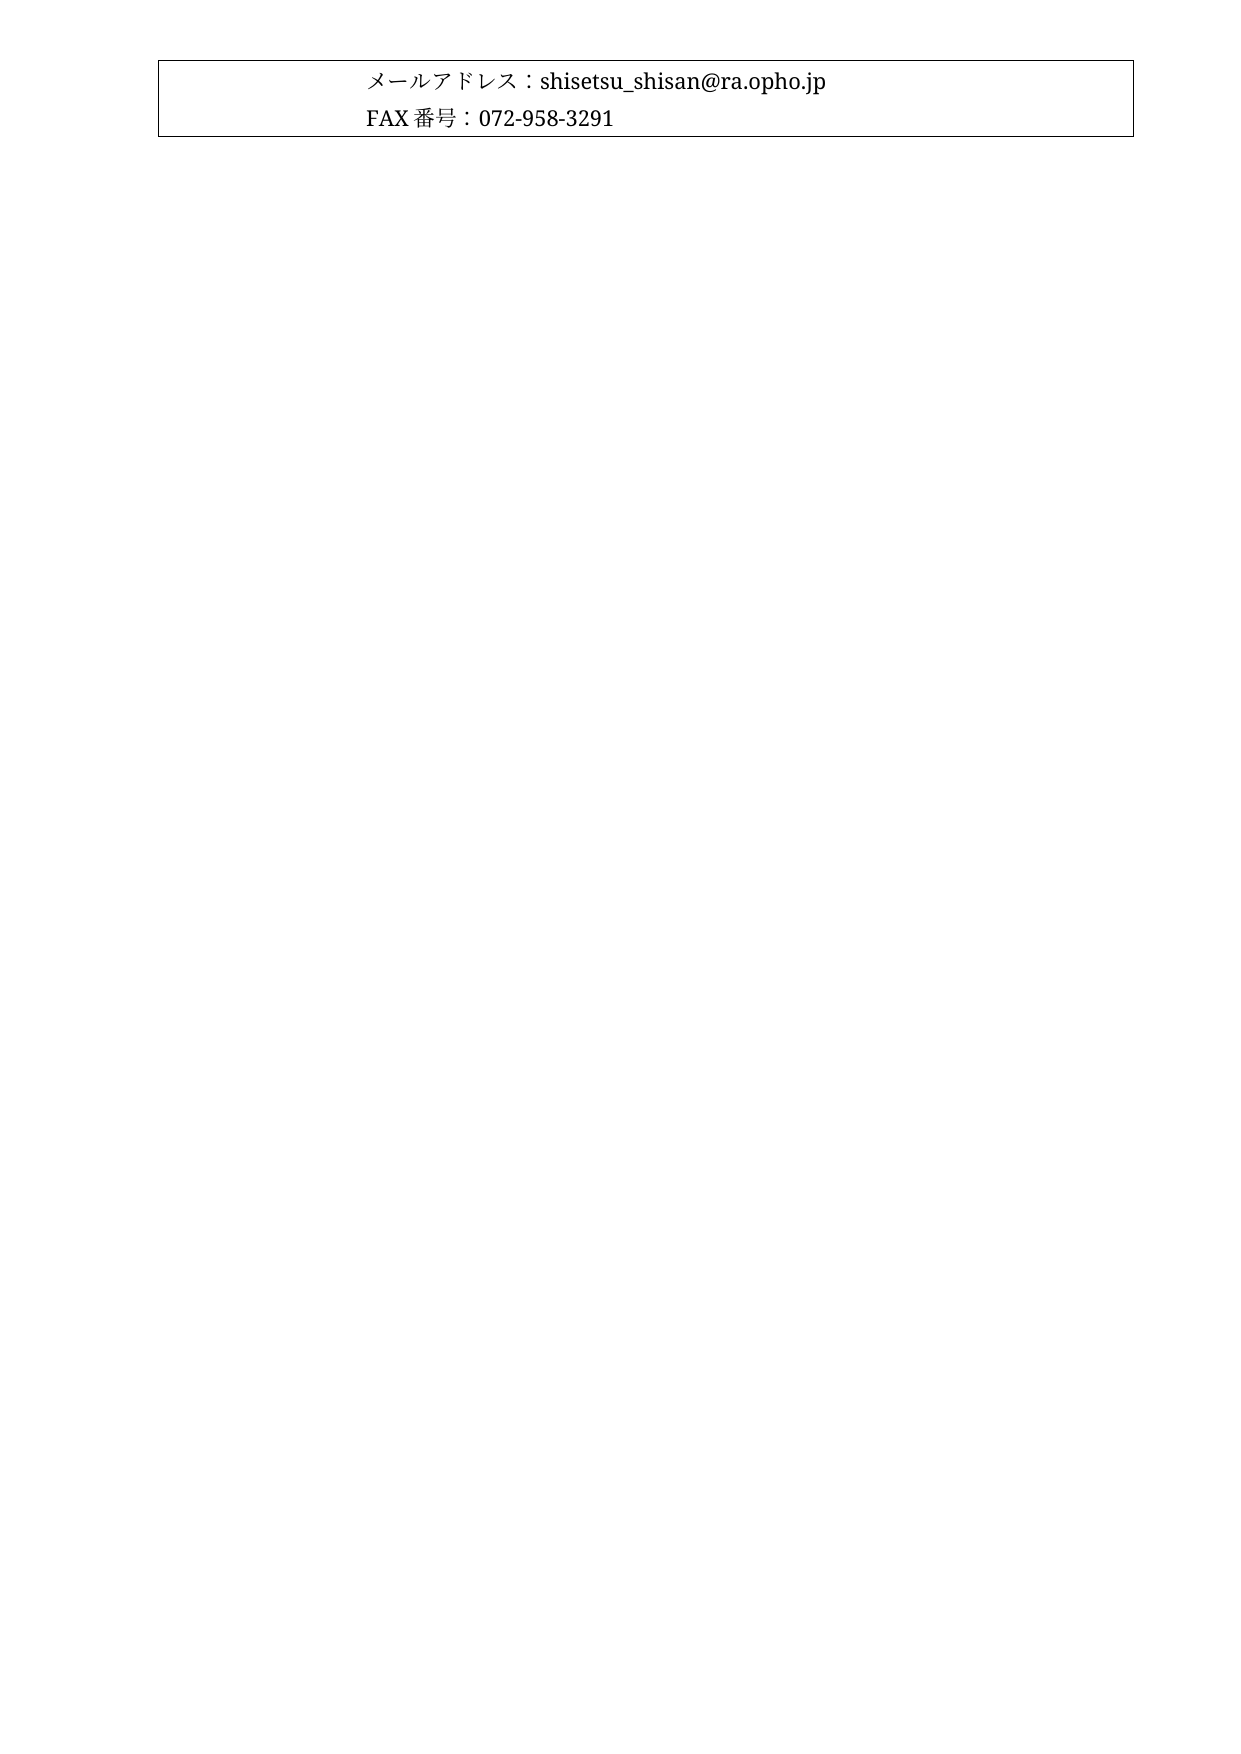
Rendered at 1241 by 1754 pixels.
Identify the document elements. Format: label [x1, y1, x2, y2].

table_header [159, 61, 1133, 136]
